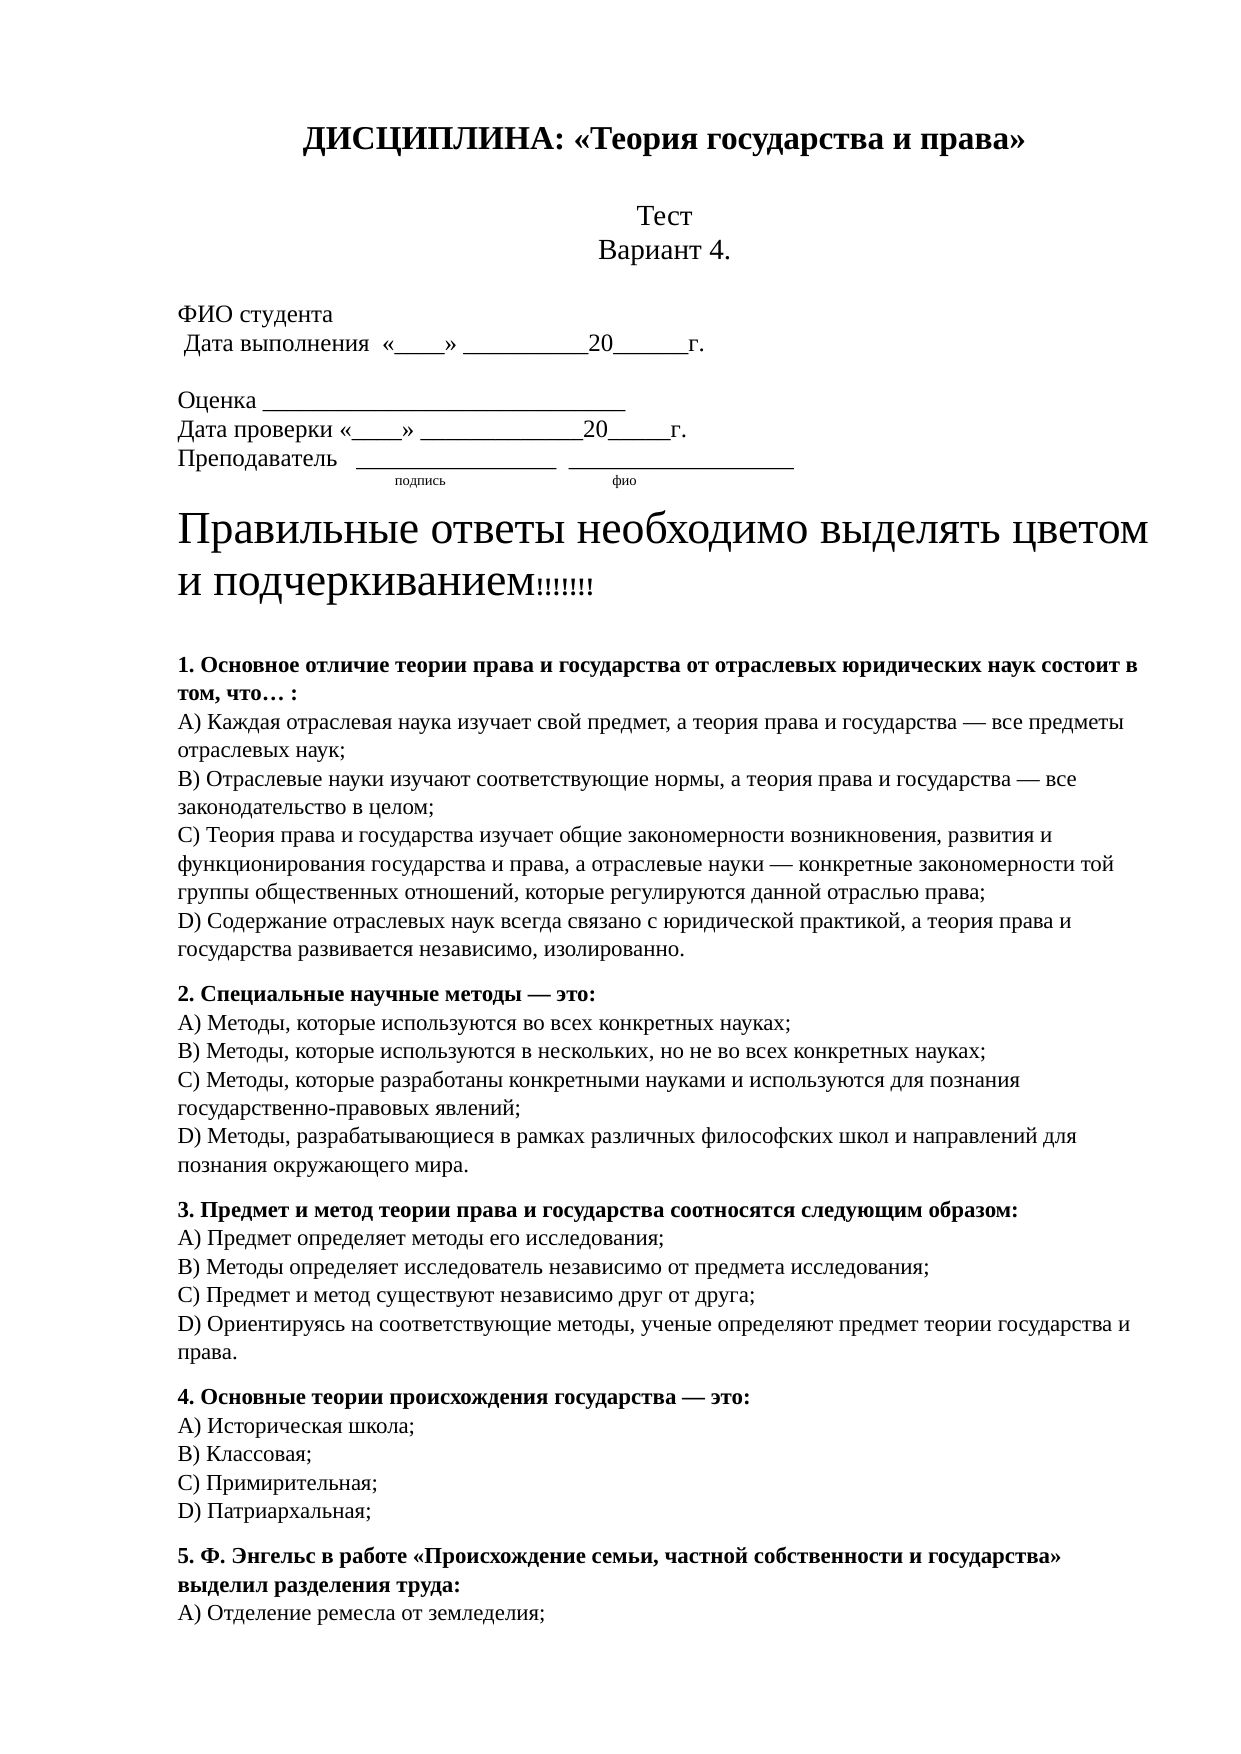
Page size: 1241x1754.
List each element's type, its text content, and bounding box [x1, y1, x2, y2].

text 4. Основные теории происхождения государства — это: A) Историческая школа; B) Классовая; C) Примирительная; D) Патриархальная; [177, 1383, 1152, 1523]
text ФИО студента [177, 299, 1152, 328]
text Дата выполнения «____» __________20______г. [177, 328, 1152, 357]
text 2. Специальные научные методы — это: A) Методы, которые используются во всех конкретных науках; B) Методы, которые используются в нескольких, но не во всех конкретных науках; C) Методы, которые разработаны конкретными науками и используются для познания государственно-правовых явлений; D) Методы, разрабатывающиеся в рамках различных философских школ и направлений для познания окружающего мира. [177, 980, 1152, 1177]
text Тест [177, 198, 1152, 232]
text ДИСЦИПЛИНА: «Теория государства и права» [177, 118, 1152, 156]
text 3. Предмет и метод теории права и государства соотносятся следующим образом: A) Предмет определяет методы его исследования; B) Методы определяет исследователь независимо от предмета исследования; C) Предмет и метод существуют независимо друг от друга; D) Ориентируясь на соответствующие методы, ученые определяют предмет теории государства и права. [177, 1196, 1152, 1364]
text Оценка _____________________________ [177, 385, 1152, 414]
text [177, 1542, 1152, 1625]
text подпись фио [177, 472, 1152, 500]
text Дата проверки «____» _____________20_____г. [177, 414, 1152, 443]
text Преподаватель ________________ __________________ [177, 443, 1152, 472]
text Правильные ответы необходимо выделять цветом и подчеркиванием!!!!!!! [177, 500, 1152, 606]
text Вариант 4. [177, 232, 1152, 266]
text 1. Основное отличие теории права и государства от отраслевых юридических наук состоит в том, что… : A) Каждая отраслевая наука изучает свой предмет, а теория права и государства — все предметы отраслевых наук; B) Отраслевые науки изучают соответствующие нормы, а теория права и государства — все законодательство в целом; C) Теория права и государства изучает общие закономерности возникновения, развития и функционирования государства и права, а отраслевые науки — конкретные закономерности той группы общественных отношений, которые регулируются данной отраслью права; D) Содержание отраслевых наук всегда связано с юридической практикой, а теория права и государства развивается независимо, изолированно. [177, 651, 1152, 962]
